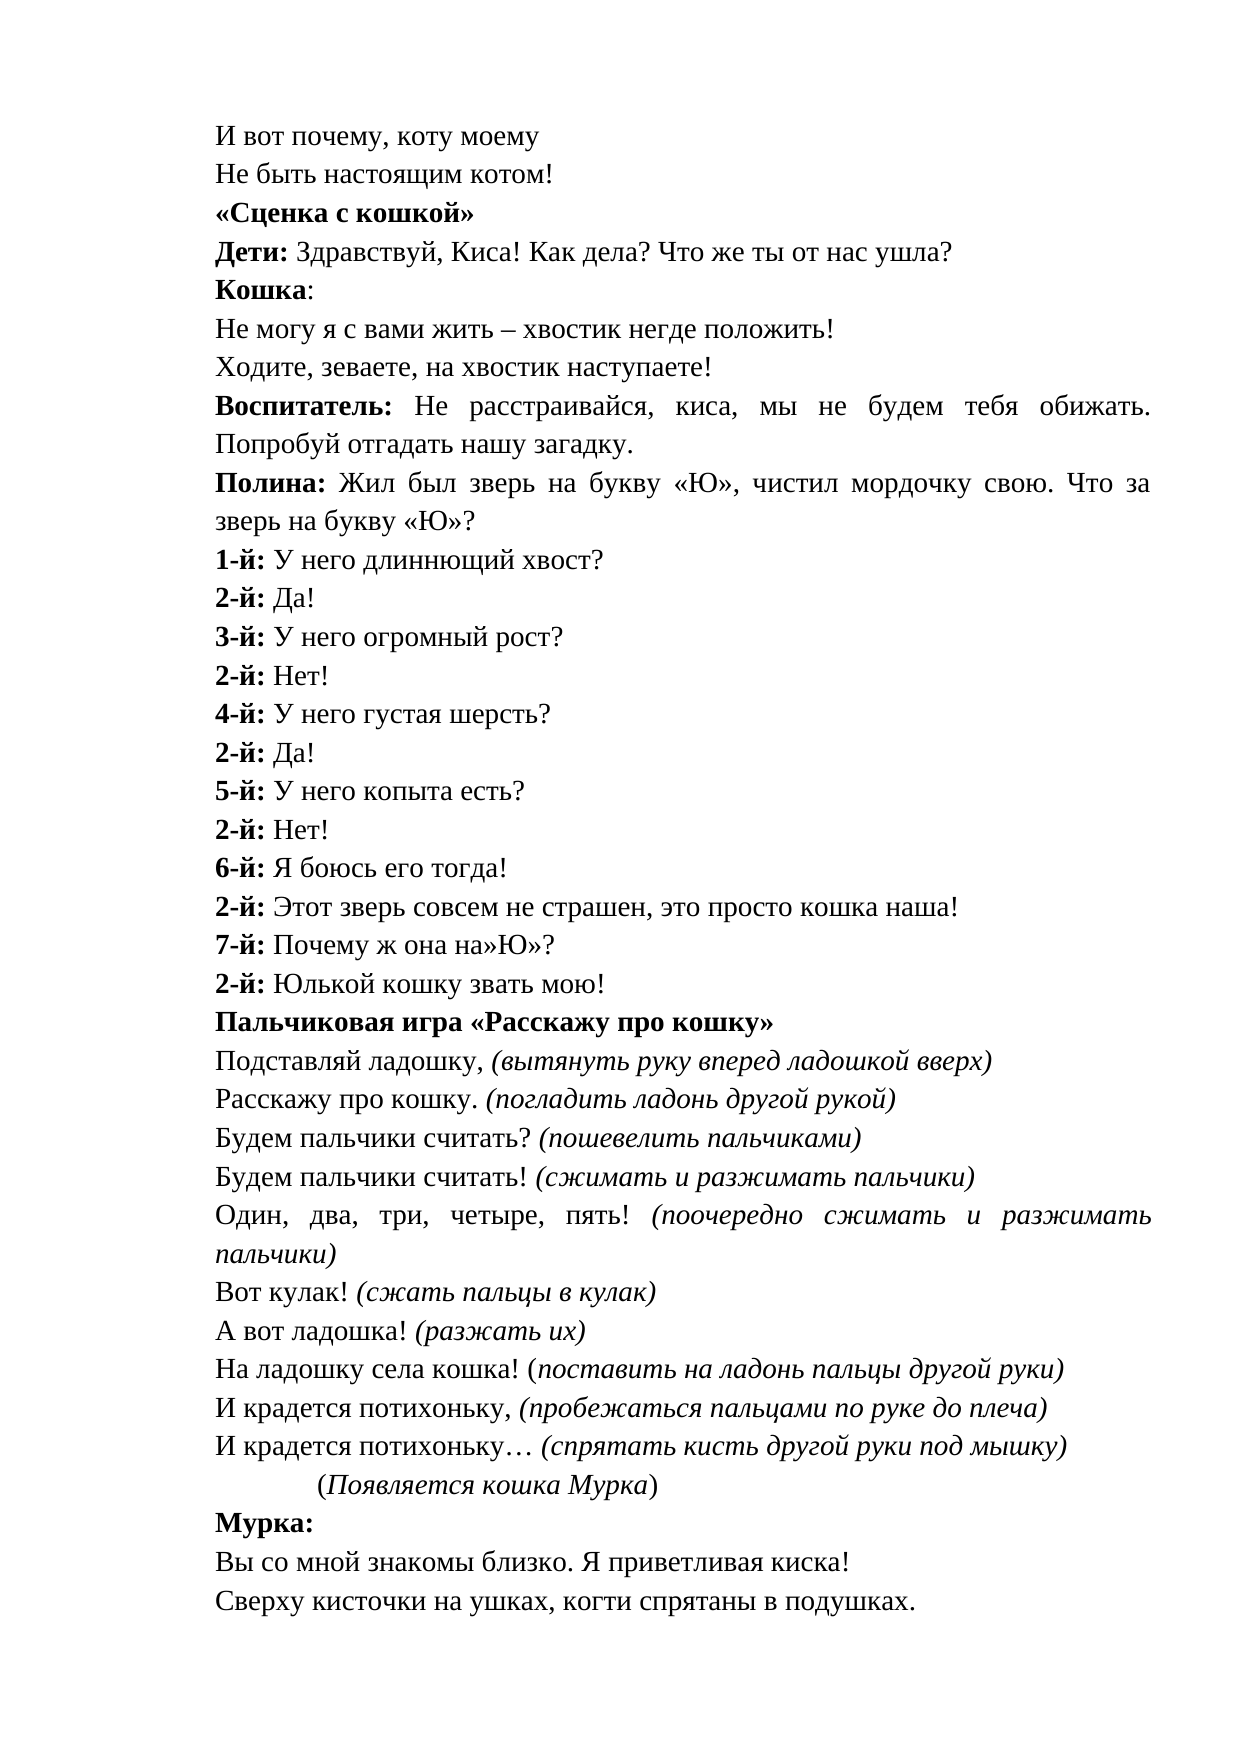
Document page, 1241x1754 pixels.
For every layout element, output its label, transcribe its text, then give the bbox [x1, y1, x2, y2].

text И вот почему, коту моему [215, 118, 1152, 152]
text А вот ладошка! (разжать их) [215, 1313, 1152, 1346]
text 2-й: Да! [215, 735, 1152, 768]
text 7-й: Почему ж она на»Ю»? [215, 927, 1152, 961]
text (Появляется кошка Мурка) [215, 1467, 1152, 1501]
text 2-й: Нет! [215, 812, 1152, 845]
text Мурка: [215, 1506, 1152, 1539]
text Вы со мной знакомы близко. Я приветливая киска! [215, 1544, 1152, 1578]
text 1-й: У него длиннющий хвост? [215, 542, 1152, 576]
text Полина: Жил был зверь на букву «Ю», чистил мордочку свою. Что за зверь на букву «Ю»? [215, 465, 1152, 537]
text Не быть настоящим котом! [215, 157, 1152, 190]
text Вот кулак! (сжать пальцы в кулак) [215, 1274, 1152, 1308]
text Воспитатель: Не расстраивайся, киса, мы не будем тебя обижать. Попробуй отгадать нашу загадку. [215, 388, 1152, 460]
text Подставляй ладошку, (вытянуть руку вперед ладошкой вверх) [215, 1043, 1152, 1077]
text 2-й: Нет! [215, 658, 1152, 691]
text Пальчиковая игра «Расскажу про кошку» [215, 1004, 1152, 1038]
text 2-й: Да! [215, 581, 1152, 614]
text 4-й: У него густая шерсть? [215, 696, 1152, 730]
text Будем пальчики считать! (сжимать и разжимать пальчики) [215, 1159, 1152, 1192]
text Будем пальчики считать? (пошевелить пальчиками) [215, 1120, 1152, 1154]
text «Сценка с кошкой» [215, 195, 1152, 229]
text 2-й: Юлькой кошку звать мою! [215, 966, 1152, 999]
text Кошка: [215, 272, 1152, 306]
text Ходите, зеваете, на хвостик наступаете! [215, 349, 1152, 383]
text Один, два, три, четыре, пять! (поочередно сжимать и разжимать пальчики) [215, 1197, 1152, 1269]
text 3-й: У него огромный рост? [215, 619, 1152, 653]
text Расскажу про кошку. (погладить ладонь другой рукой) [215, 1082, 1152, 1115]
text Не могу я с вами жить – хвостик негде положить! [215, 311, 1152, 344]
text На ладошку села кошка! (поставить на ладонь пальцы другой руки) [215, 1351, 1152, 1385]
text Сверху кисточки на ушках, когти спрятаны в подушках. [215, 1583, 1152, 1616]
text Дети: Здравствуй, Киса! Как дела? Что же ты от нас ушла? [215, 234, 1152, 267]
text И крадется потихоньку, (пробежаться пальцами по руке до плеча) [215, 1390, 1152, 1423]
text 2-й: Этот зверь совсем не страшен, это просто кошка наша! [215, 889, 1152, 922]
text 5-й: У него копыта есть? [215, 773, 1152, 807]
text И крадется потихоньку… (спрятать кисть другой руки под мышку) [215, 1428, 1152, 1462]
text 6-й: Я боюсь его тогда! [215, 850, 1152, 884]
